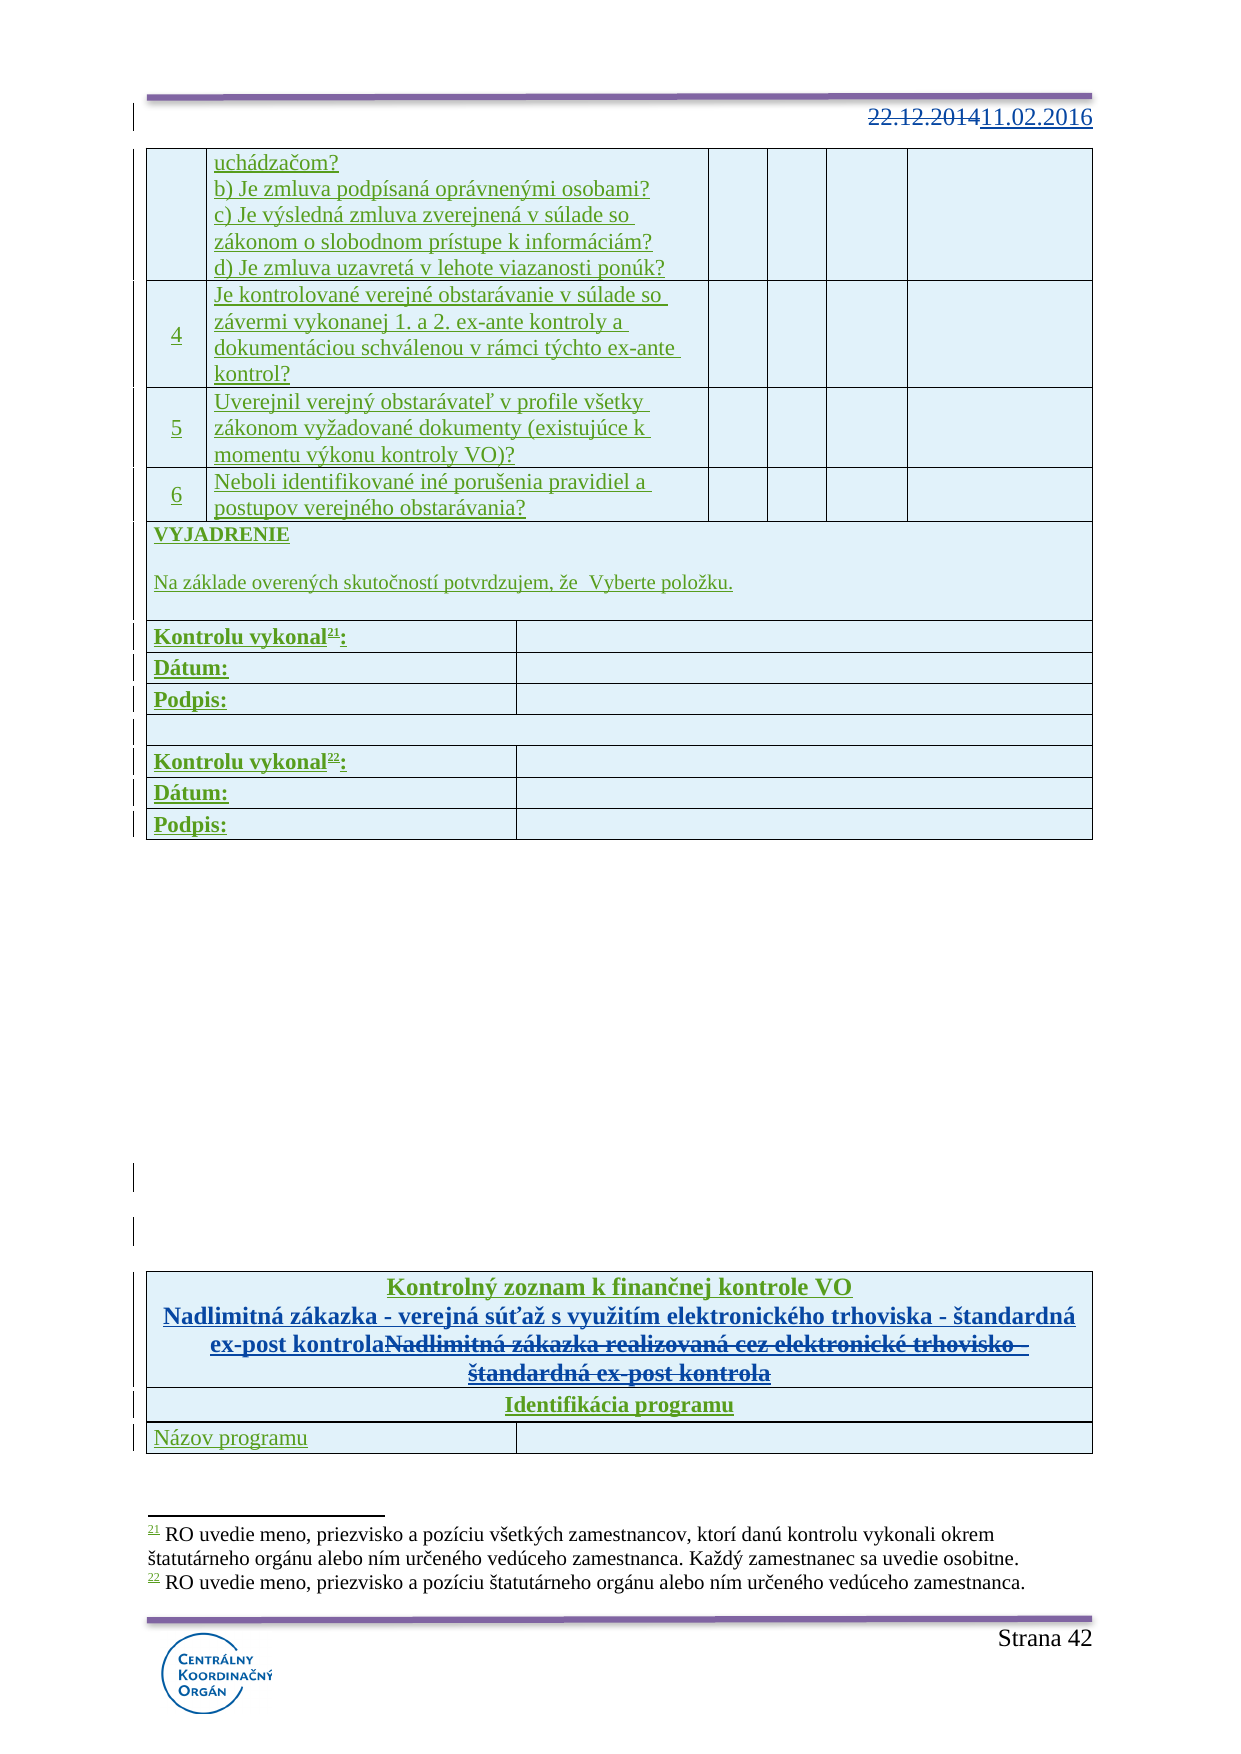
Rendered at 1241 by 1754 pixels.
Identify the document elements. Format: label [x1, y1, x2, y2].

picture [159, 1631, 272, 1713]
